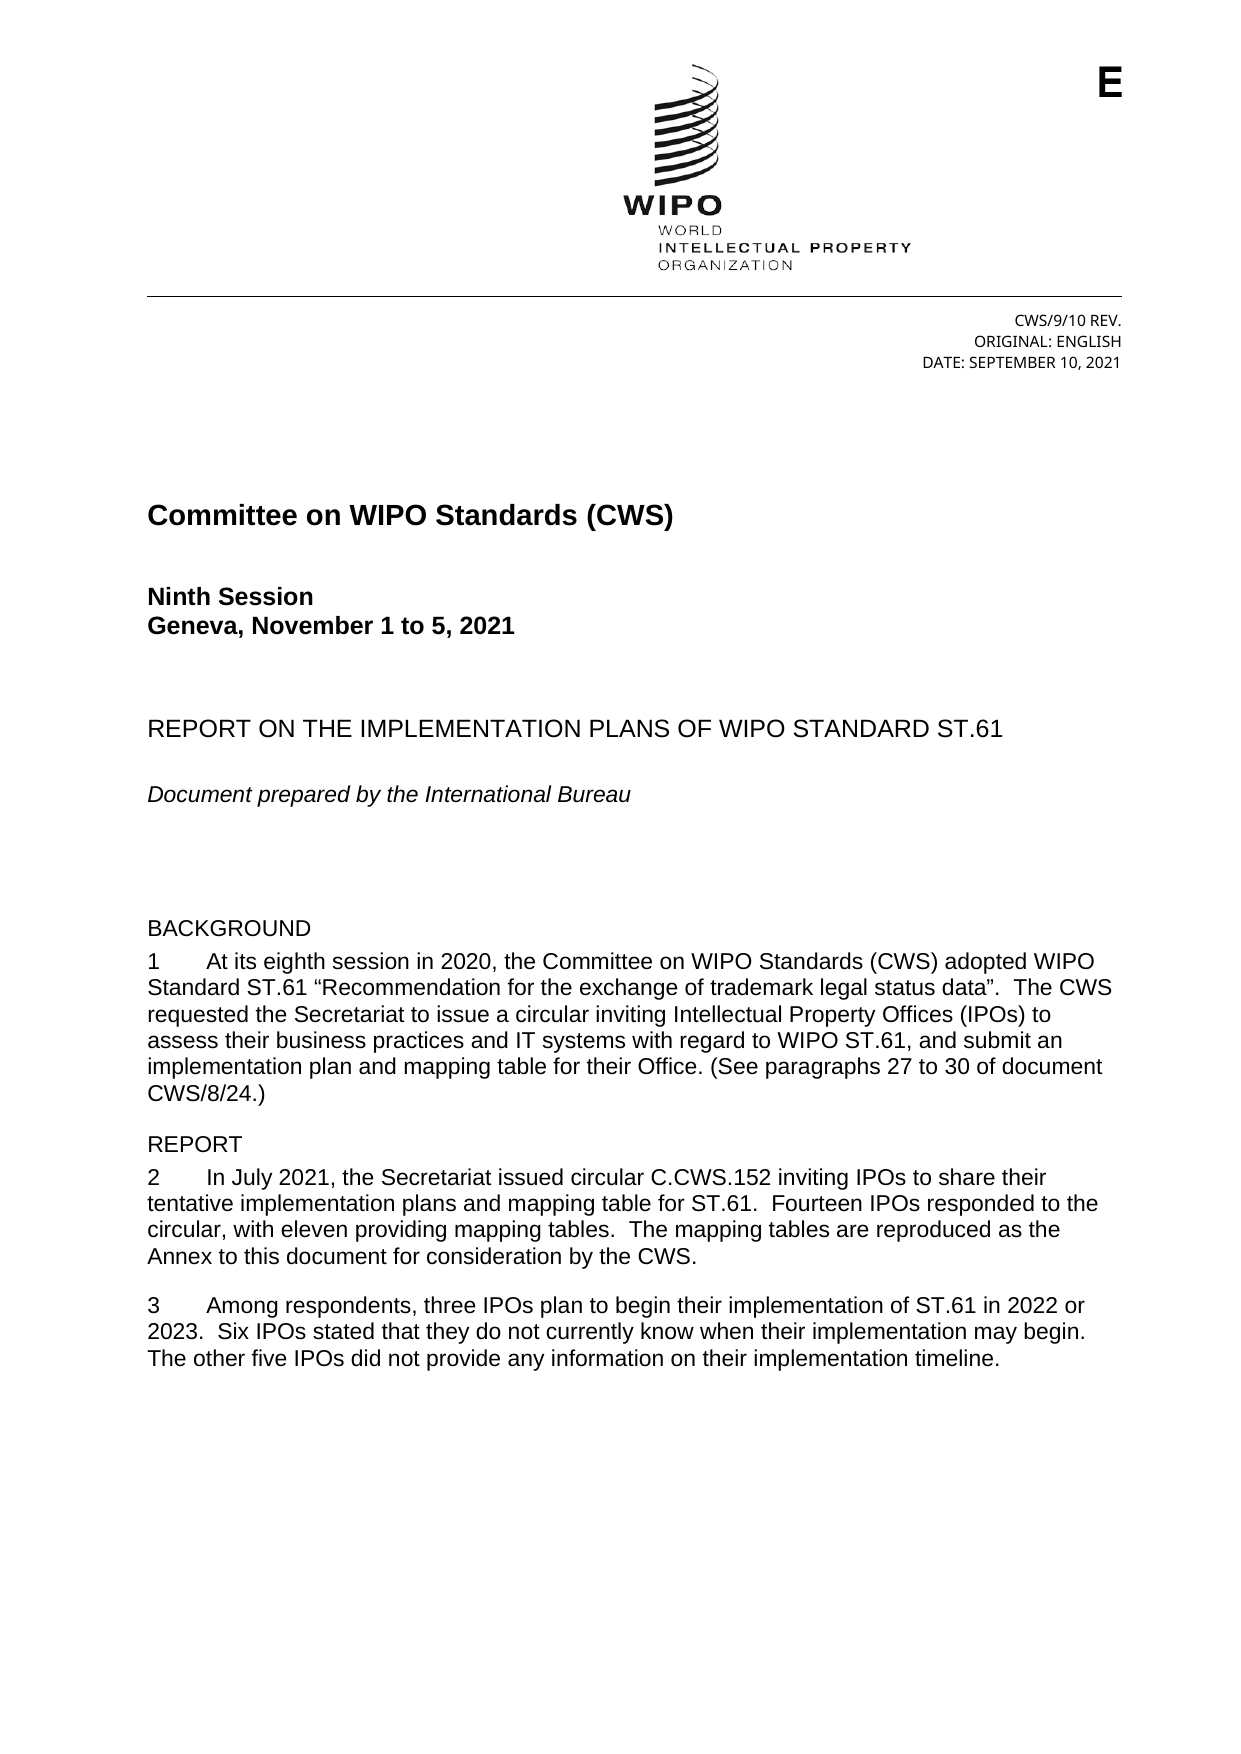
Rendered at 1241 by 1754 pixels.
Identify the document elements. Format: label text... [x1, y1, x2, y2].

subtitle Committee on WIPO Standards (CWS) [147, 498, 1122, 532]
text Document prepared by the International Bureau [147, 781, 1122, 807]
list In July 2021, the Secretariat issued circular C.CWS.152 inviting IPOs to share their tentative implementation plans and mapping table for ST.61. Fourteen IPOs responded to the circular, with eleven providing mapping tables. The mapping tables are reproduced as the Annex to this document for consideration by the CWS. [147, 1164, 1122, 1269]
text ORIGINAL: english [147, 331, 1122, 352]
text Report on the implementation plans of WIPO Standard ST.61 [147, 714, 1122, 743]
list At its eighth session in 2020, the Committee on WIPO Standards (CWS) adopted WIPO Standard ST.61 “Recommendation for the exchange of trademark legal status data”. The CWS requested the Secretariat to issue a circular inviting Intellectual Property Offices (IPOs) to assess their business practices and IT systems with regard to WIPO ST.61, and submit an implementation plan and mapping table for their Office. (See paragraphs 27 to 30 of document CWS/8/24.) [147, 948, 1122, 1106]
text CWs/9/10 Rev. [147, 309, 1122, 331]
list Among respondents, three IPOs plan to begin their implementation of ST.61 in 2022 or 2023. Six IPOs stated that they do not currently know when their implementation may begin. The other five IPOs did not provide any information on their implementation timeline. [147, 1292, 1122, 1371]
picture [622, 58, 1122, 274]
text Ninth Session [147, 582, 1122, 611]
subtitle Report [147, 1131, 1122, 1157]
subtitle BACKGROUND [147, 915, 1122, 942]
text DATE: september 10, 2021 [147, 352, 1122, 373]
text Geneva, November 1 to 5, 2021 [147, 611, 1122, 639]
